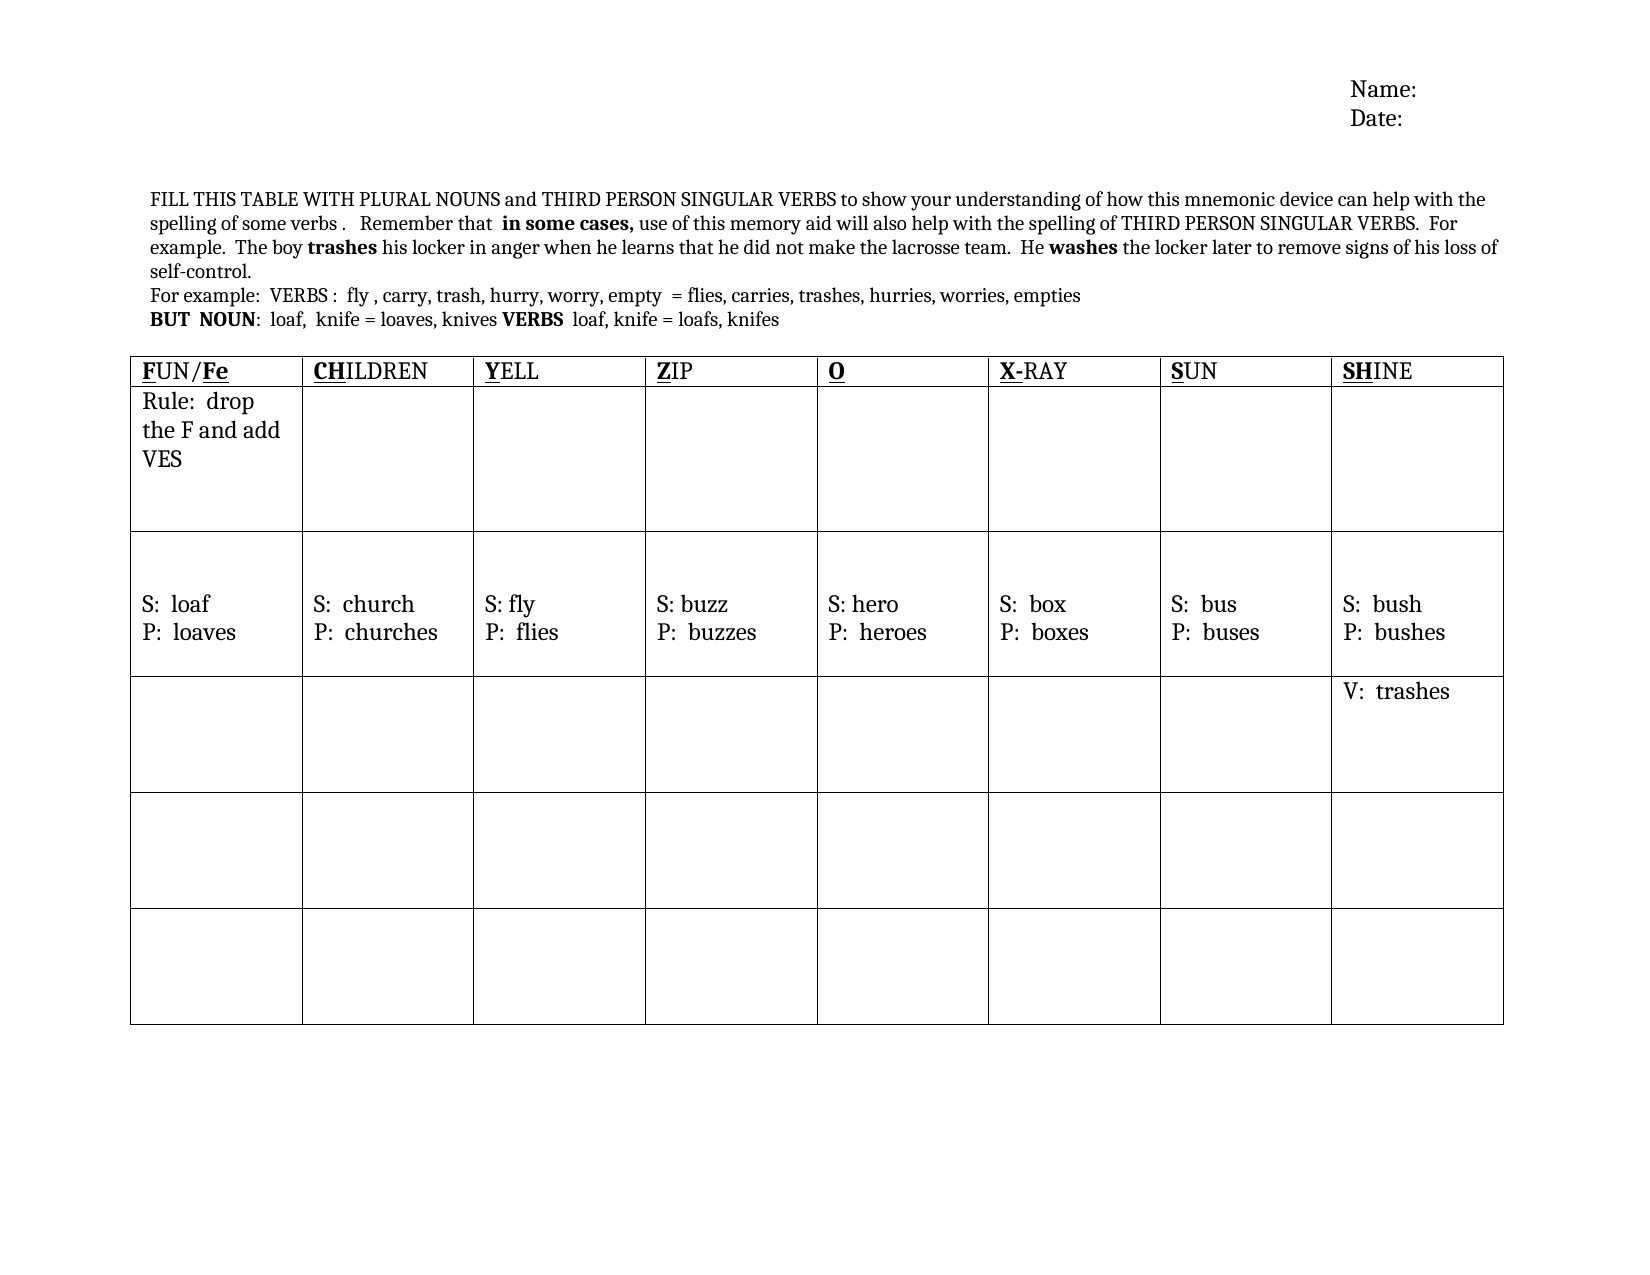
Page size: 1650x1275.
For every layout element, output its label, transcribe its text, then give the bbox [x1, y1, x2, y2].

table_cell [131, 793, 302, 908]
table_cell S: loaf P: loaves [131, 532, 302, 676]
table_header SHINE [1332, 357, 1503, 386]
table_cell [989, 793, 1160, 908]
table_header YELL [474, 357, 645, 386]
table_cell S: bush P: bushes [1332, 532, 1503, 676]
table_cell [303, 387, 473, 531]
table_cell [1161, 387, 1331, 531]
table_cell V: trashes [1332, 677, 1503, 792]
table_header O [818, 357, 988, 386]
table_cell [131, 909, 302, 1024]
table_cell S: box P: boxes [989, 532, 1160, 676]
table_cell [818, 909, 988, 1024]
table_cell Rule: drop the F and add VES [131, 387, 302, 531]
table_cell S: buzz P: buzzes [646, 532, 817, 676]
table_cell [303, 909, 473, 1024]
table_cell [1161, 909, 1331, 1024]
table_cell [303, 677, 473, 792]
table_cell [1332, 909, 1503, 1024]
table_cell [131, 677, 302, 792]
table_cell S: fly P: flies [474, 532, 645, 676]
table_header FUN/Fe [131, 357, 302, 386]
table_header X-RAY [989, 357, 1160, 386]
table_cell [474, 387, 645, 531]
table_cell [646, 677, 817, 792]
text For example: VERBS : fly , carry, trash, hurry, worry, empty = flies, carries, trashes, hurries, worries, empties [150, 283, 1500, 307]
text FILL THIS TABLE WITH PLURAL NOUNS and THIRD PERSON SINGULAR VERBS to show your understanding of how this mnemonic device can help with the spelling of some verbs . Remember that in some cases, use of this memory aid will also help with the spelling of THIRD PERSON SINGULAR VERBS. For example. The boy trashes his locker in anger when he learns that he did not make the lacrosse team. He washes the locker later to remove signs of his loss of self-control. [150, 187, 1500, 283]
table_cell [303, 793, 473, 908]
table_cell S: church P: churches [303, 532, 473, 676]
table_cell S: bus P: buses [1161, 532, 1331, 676]
table_cell [1161, 793, 1331, 908]
table_cell S: hero P: heroes [818, 532, 988, 676]
text BUT NOUN: loaf, knife = loaves, knives VERBS loaf, knife = loafs, knifes [150, 307, 1500, 331]
table_cell [818, 793, 988, 908]
table_header SUN [1161, 357, 1331, 386]
table_cell [989, 909, 1160, 1024]
table_cell [818, 387, 988, 531]
table_cell [1332, 387, 1503, 531]
table_cell [1332, 793, 1503, 908]
table_cell [1161, 677, 1331, 792]
table_cell [989, 677, 1160, 792]
table_cell [474, 793, 645, 908]
table_cell [818, 677, 988, 792]
table_cell [646, 909, 817, 1024]
table_header ZIP [646, 357, 817, 386]
table_cell [989, 387, 1160, 531]
table_header CHILDREN [303, 357, 473, 386]
table_cell [646, 793, 817, 908]
table_cell [474, 677, 645, 792]
table_cell [474, 909, 645, 1024]
table_cell [646, 387, 817, 531]
